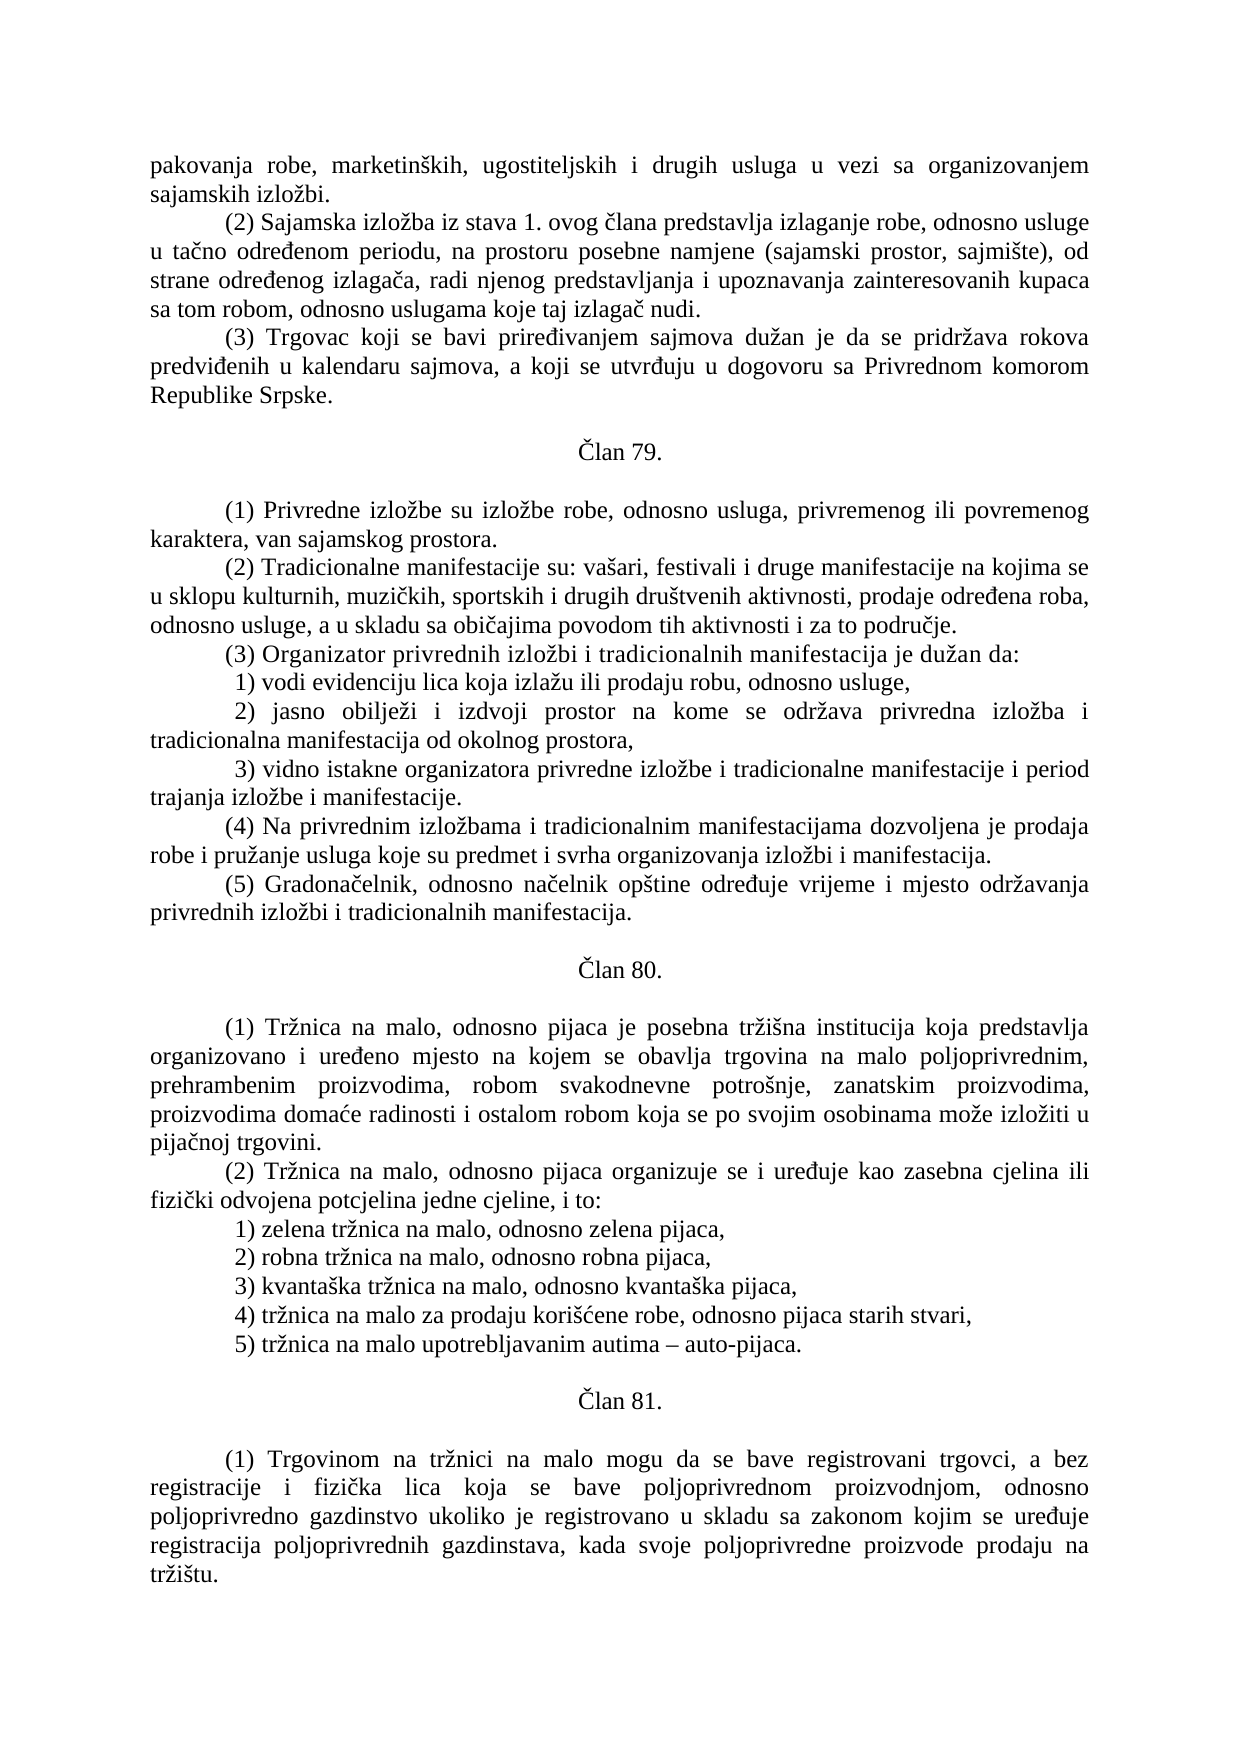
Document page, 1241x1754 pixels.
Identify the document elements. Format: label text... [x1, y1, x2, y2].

text (2) Tradicionalne manifestacije su: vašari, festivali i druge manifestacije na kojima se u sklopu kulturnih, muzičkih, sportskih i drugih društvenih aktivnosti, prodaje određena roba, odnosno usluge, a u skladu sa običajima povodom tih aktivnosti i za to područje. [150, 552, 1090, 639]
text (1) Privredne izložbe su izložbe robe, odnosno usluga, privremenog ili povremenog karaktera, van sajamskog prostora. [150, 495, 1090, 552]
text 1) zelena tržnica na malo, odnosno zelena pijaca, [150, 1214, 1090, 1242]
text (4) Na privrednim izložbama i tradicionalnim manifestacijama dozvoljena je prodaja robe i pružanje usluga koje su predmet i svrha organizovanja izložbi i manifestacija. [150, 811, 1090, 869]
text Član 79. [150, 437, 1090, 466]
text 2) robna tržnica na malo, odnosno robna pijaca, [150, 1242, 1090, 1271]
text 3) vidno istakne organizatora privredne izložbe i tradicionalne manifestacije i period trajanja izložbe i manifestacije. [150, 754, 1090, 811]
text Član 81. [150, 1386, 1090, 1415]
text 4) tržnica na malo za prodaju korišćene robe, odnosno pijaca starih stvari, [150, 1300, 1090, 1329]
text 3) kvantaška tržnica na malo, odnosno kvantaška pijaca, [150, 1271, 1090, 1300]
text 5) tržnica na malo upotrebljavanim autima – auto-pijaca. [150, 1329, 1090, 1357]
text (2) Sajamska izložba iz stava 1. ovog člana predstavlja izlaganje robe, odnosno usluge u tačno određenom periodu, na prostoru posebne namjene (sajamski prostor, sajmište), od strane određenog izlagača, radi njenog predstavljanja i upoznavanja zainteresovanih kupaca sa tom robom, odnosno uslugama koje taj izlagač nudi. [150, 207, 1090, 322]
text (3) Trgovac koji se bavi priređivanjem sajmova dužan je da se pridržava rokova predviđenih u kalendaru sajmova, a koji se utvrđuju u dogovoru sa Privrednom komorom Republike Srpske. [150, 322, 1090, 409]
text Član 80. [150, 955, 1090, 984]
text (5) Gradonačelnik, odnosno načelnik opštine određuje vrijeme i mjesto održavanja privrednih izložbi i tradicionalnih manifestacija. [150, 869, 1090, 926]
text (1) Trgovinom na tržnici na malo mogu da se bave registrovani trgovci, a bez registracije i fizička lica koja se bave poljoprivrednom proizvodnjom, odnosno poljoprivredno gazdinstvo ukoliko je registrovano u skladu sa zakonom kojim se uređuje registracija poljoprivrednih gazdinstava, kada svoje poljoprivredne proizvode prodaju na tržištu. [150, 1444, 1090, 1587]
text 1) vodi evidenciju lica koja izlažu ili prodaju robu, odnosno usluge, [150, 667, 1090, 696]
text (1) Tržnica na malo, odnosno pijaca je posebna tržišna institucija koja predstavlja organizovano i uređeno mjesto na kojem se obavlja trgovina na malo poljoprivrednim, prehrambenim proizvodima, robom svakodnevne potrošnje, zanatskim proizvodima, proizvodima domaće radinosti i ostalom robom koja se po svojim osobinama može izložiti u pijačnoj trgovini. [150, 1012, 1090, 1156]
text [150, 150, 1090, 207]
text 2) jasno obilježi i izdvoji prostor na kome se održava privredna izložba i tradicionalna manifestacija od okolnog prostora, [150, 696, 1090, 754]
text (3) Organizator privrednih izložbi i tradicionalnih manifestacija je dužan da: [150, 639, 1090, 667]
text (2) Tržnica na malo, odnosno pijaca organizuje se i uređuje kao zasebna cjelina ili fizički odvojena potcjelina jedne cjeline, i to: [150, 1156, 1090, 1214]
